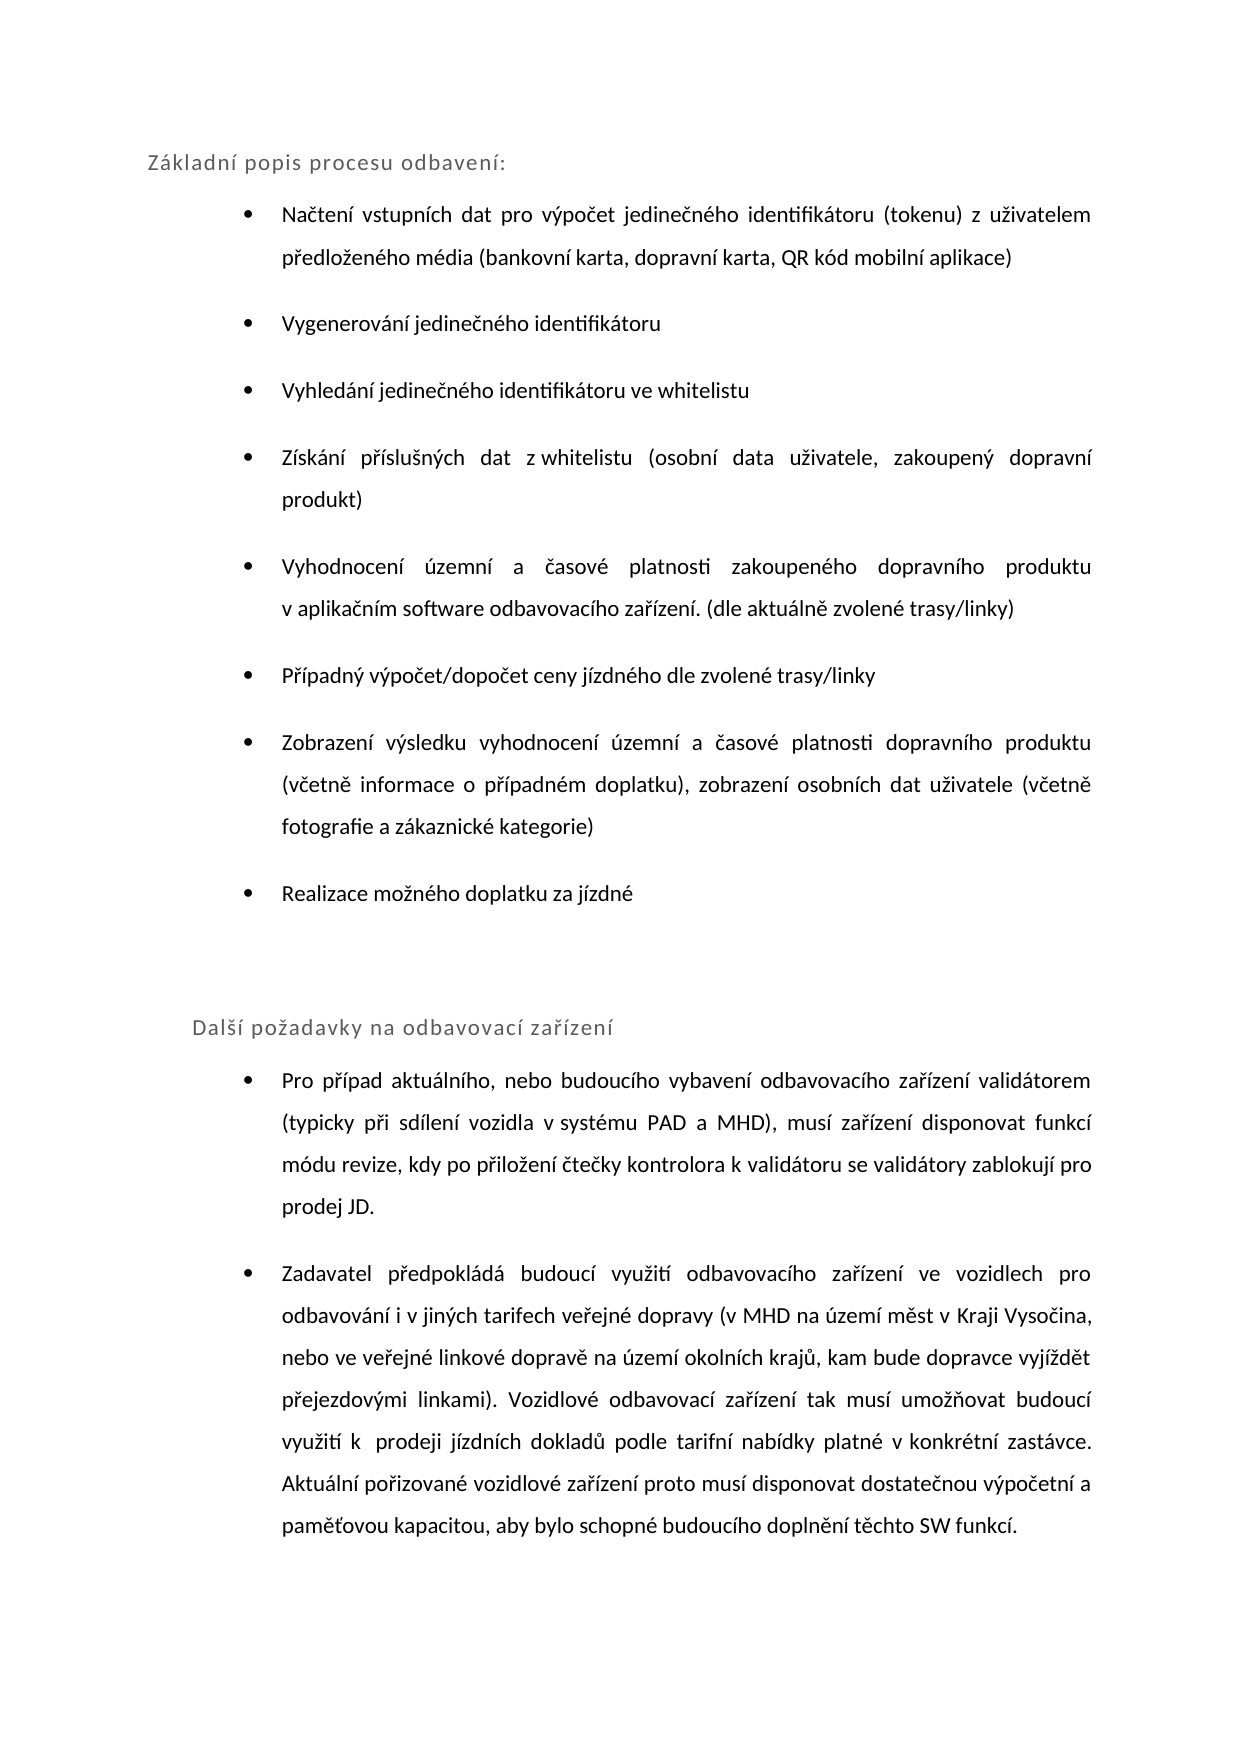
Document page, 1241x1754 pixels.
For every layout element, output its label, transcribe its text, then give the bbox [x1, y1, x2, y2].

list Realizace možného doplatku za jízdné [244, 879, 1093, 907]
list Získání příslušných dat z whitelistu (osobní data uživatele, zakoupený dopravní produkt) [244, 443, 1093, 513]
list Vyhledání jedinečného identifikátoru ve whitelistu [244, 377, 1093, 404]
list Vygenerování jedinečného identifikátoru [244, 309, 1093, 338]
list Zadavatel předpokládá budoucí využití odbavovacího zařízení ve vozidlech pro odbavování i v jiných tarifech veřejné dopravy (v MHD na území měst v Kraji Vysočina, nebo ve veřejné linkové dopravě na území okolních krajů, kam bude dopravce vyjíždět přejezdovými linkami). Vozidlové odbavovací zařízení tak musí umožňovat budoucí využití k prodeji jízdních dokladů podle tarifní nabídky platné v konkrétní zastávce. Aktuální pořizované vozidlové zařízení proto musí disponovat dostatečnou výpočetní a paměťovou kapacitou, aby bylo schopné budoucího doplnění těchto SW funkcí. [244, 1259, 1093, 1539]
list Zobrazení výsledku vyhodnocení územní a časové platnosti dopravního produktu (včetně informace o případném doplatku), zobrazení osobních dat uživatele (včetně fotografie a zákaznické kategorie) [244, 728, 1093, 840]
subtitle Další požadavky na odbavovací zařízení [192, 1013, 1093, 1041]
list Načtení vstupních dat pro výpočet jedinečného identifikátoru (tokenu) z uživatelem předloženého média (bankovní karta, dopravní karta, QR kód mobilní aplikace) [244, 201, 1093, 271]
list Vyhodnocení územní a časové platnosti zakoupeného dopravního produktu v aplikačním software odbavovacího zařízení. (dle aktuálně zvolené trasy/linky) [244, 552, 1093, 622]
list Pro případ aktuálního, nebo budoucího vybavení odbavovacího zařízení validátorem (typicky při sdílení vozidla v systému PAD a MHD), musí zařízení disponovat funkcí módu revize, kdy po přiložení čtečky kontrolora k validátoru se validátory zablokují pro prodej JD. [244, 1066, 1093, 1220]
subtitle Základní popis procesu odbavení: [148, 148, 1093, 176]
list Případný výpočet/dopočet ceny jízdného dle zvolené trasy/linky [244, 661, 1093, 689]
